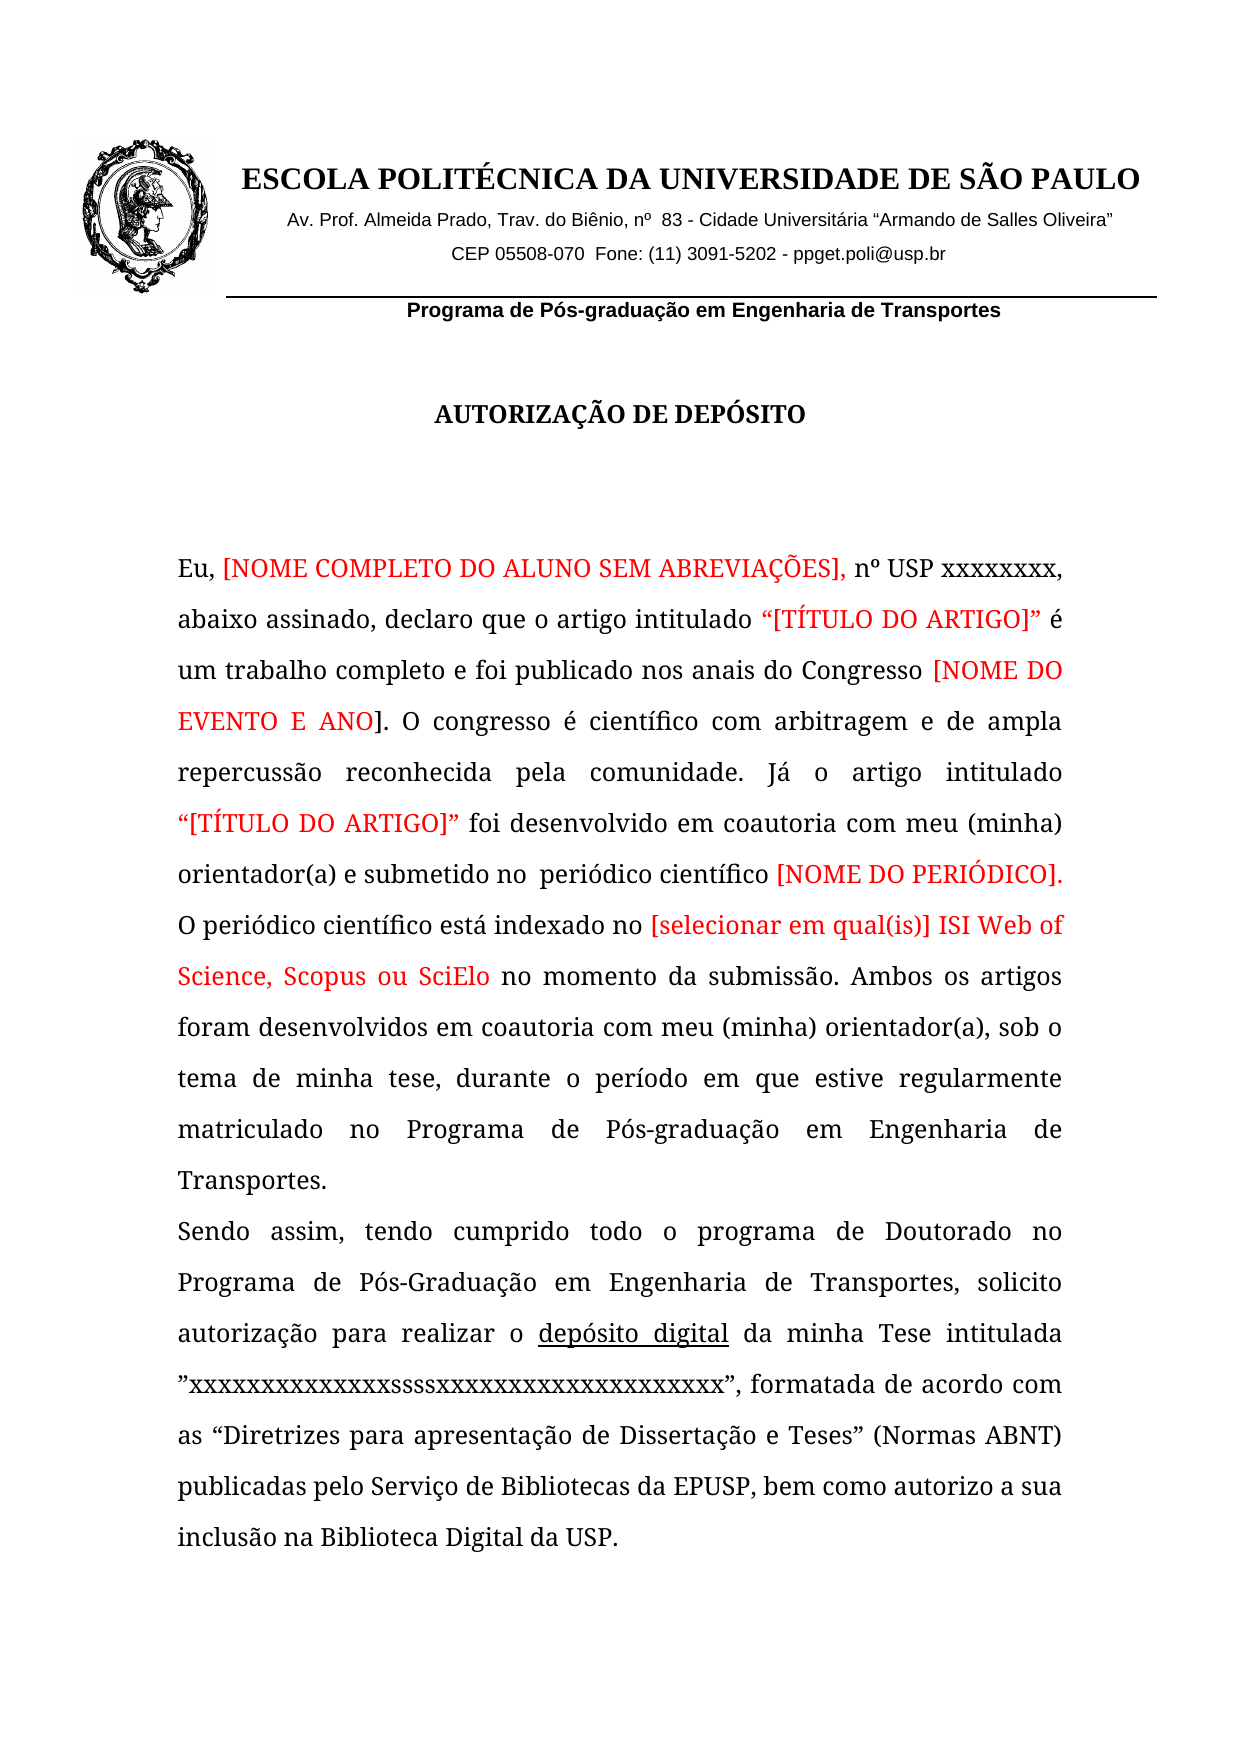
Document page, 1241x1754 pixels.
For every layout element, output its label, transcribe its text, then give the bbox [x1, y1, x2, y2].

text Sendo assim, tendo cumprido todo o programa de Doutorado no Programa de Pós-Graduação em Engenharia de Transportes, solicito autorização para realizar o depósito digital da minha Tese intitulada ”xxxxxxxxxxxxxxssssxxxxxxxxxxxxxxxxxxxx”, formatada de acordo com as “Diretrizes para apresentação de Dissertação e Teses” (Normas ABNT) publicadas pelo Serviço de Bibliotecas da EPUSP, bem como autorizo a sua inclusão na Biblioteca Digital da USP. [177, 1214, 1063, 1554]
text AUTORIZAÇÃO DE DEPÓSITO [177, 397, 1063, 431]
text Eu, [NOME COMPLETO DO ALUNO SEM ABREVIAÇÕES], nº USP xxxxxxxx, abaixo assinado, declaro que o artigo intitulado “[TÍTULO DO ARTIGO]” é um trabalho completo e foi publicado nos anais do Congresso [NOME DO EVENTO E ANO]. O congresso é científico com arbitragem e de ampla repercussão reconhecida pela comunidade. Já o artigo intitulado “[TÍTULO DO ARTIGO]” foi desenvolvido em coautoria com meu (minha) orientador(a) e submetido no periódico científico [NOME DO PERIÓDICO]. O periódico científico está indexado no [selecionar em qual(is)] ISI Web of Science, Scopus ou SciElo no momento da submissão. Ambos os artigos foram desenvolvidos em coautoria com meu (minha) orientador(a), sob o tema de minha tese, durante o período em que estive regularmente matriculado no Programa de Pós-graduação em Engenharia de Transportes. [177, 550, 1063, 1197]
picture [76, 139, 214, 297]
